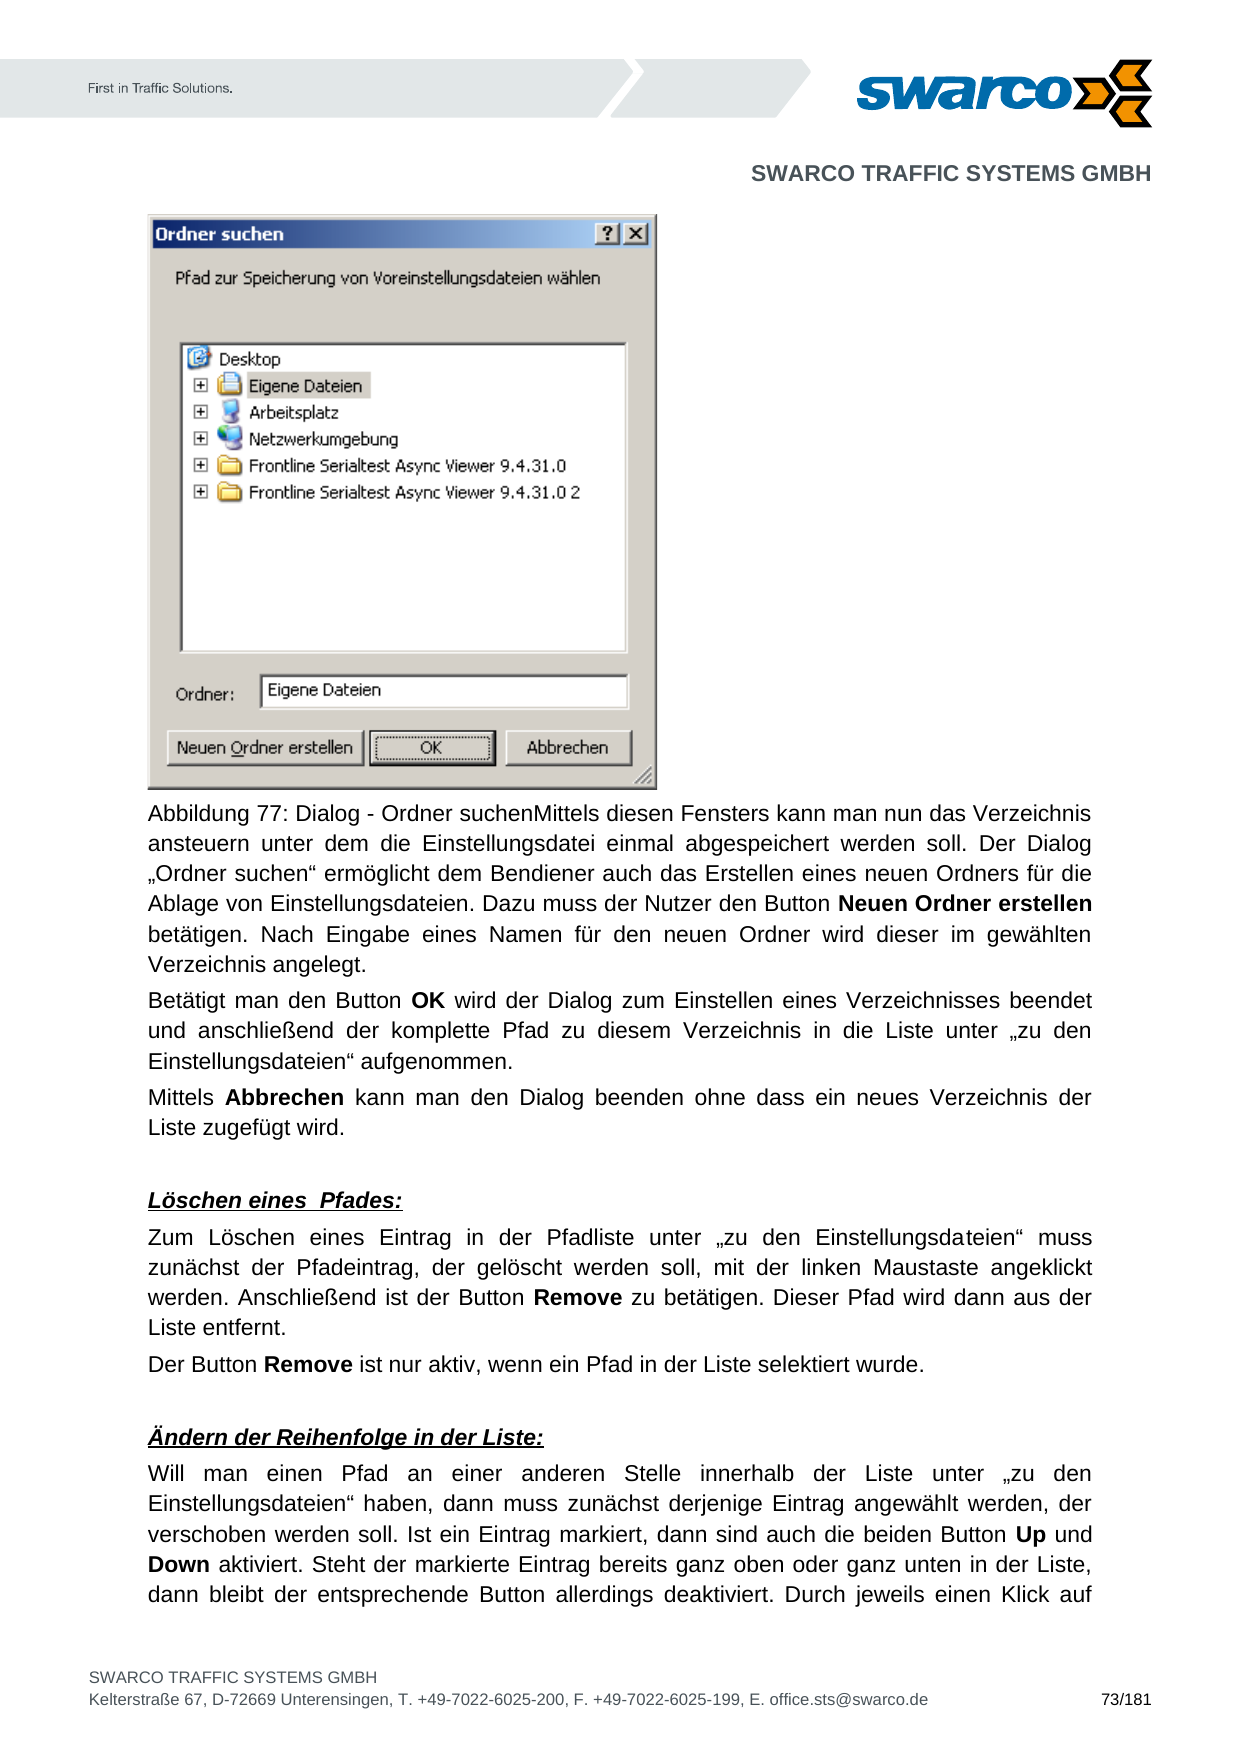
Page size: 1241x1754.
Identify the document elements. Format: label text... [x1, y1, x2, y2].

text Der Button Remove ist nur aktiv, wenn ein Pfad in der Liste selektiert wurde. [148, 1351, 1092, 1377]
text Ändern der Reihenfolge in der Liste: [148, 1424, 1092, 1450]
picture [147, 214, 658, 790]
text Zum Löschen eines Eintrag in der Pfadliste unter „zu den Einstellungsdateien“ muss zunächst der Pfadeintrag, der gelöscht werden soll, mit der linken Maustaste angeklickt werden. Anschließend ist der Button Remove zu betätigen. Dieser Pfad wird dann aus der Liste entfernt. [148, 1224, 1092, 1341]
text Abbildung 77: Dialog - Ordner suchenMittels diesen Fensters kann man nun das Verzeichnis ansteuern unter dem die Einstellungsdatei einmal abgespeichert werden soll. Der Dialog „Ordner suchen“ ermöglicht dem Bendiener auch das Erstellen eines neuen Ordners für die Ablage von Einstellungsdateien. Dazu muss der Nutzer den Button Neuen Ordner erstellen betätigen. Nach Eingabe eines Namen für den neuen Ordner wird dieser im gewählten Verzeichnis angelegt. [148, 800, 1092, 977]
text Mittels Abbrechen kann man den Dialog beenden ohne dass ein neues Verzeichnis der Liste zugefügt wird. [148, 1084, 1092, 1141]
text Löschen eines Pfades: [148, 1187, 1092, 1214]
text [148, 1460, 1092, 1607]
text Betätigt man den Button OK wird der Dialog zum Einstellen eines Verzeichnisses beendet und anschließend der komplette Pfad zu diesem Verzeichnis in die Liste unter „zu den Einstellungsdateien“ aufgenommen. [148, 987, 1092, 1074]
